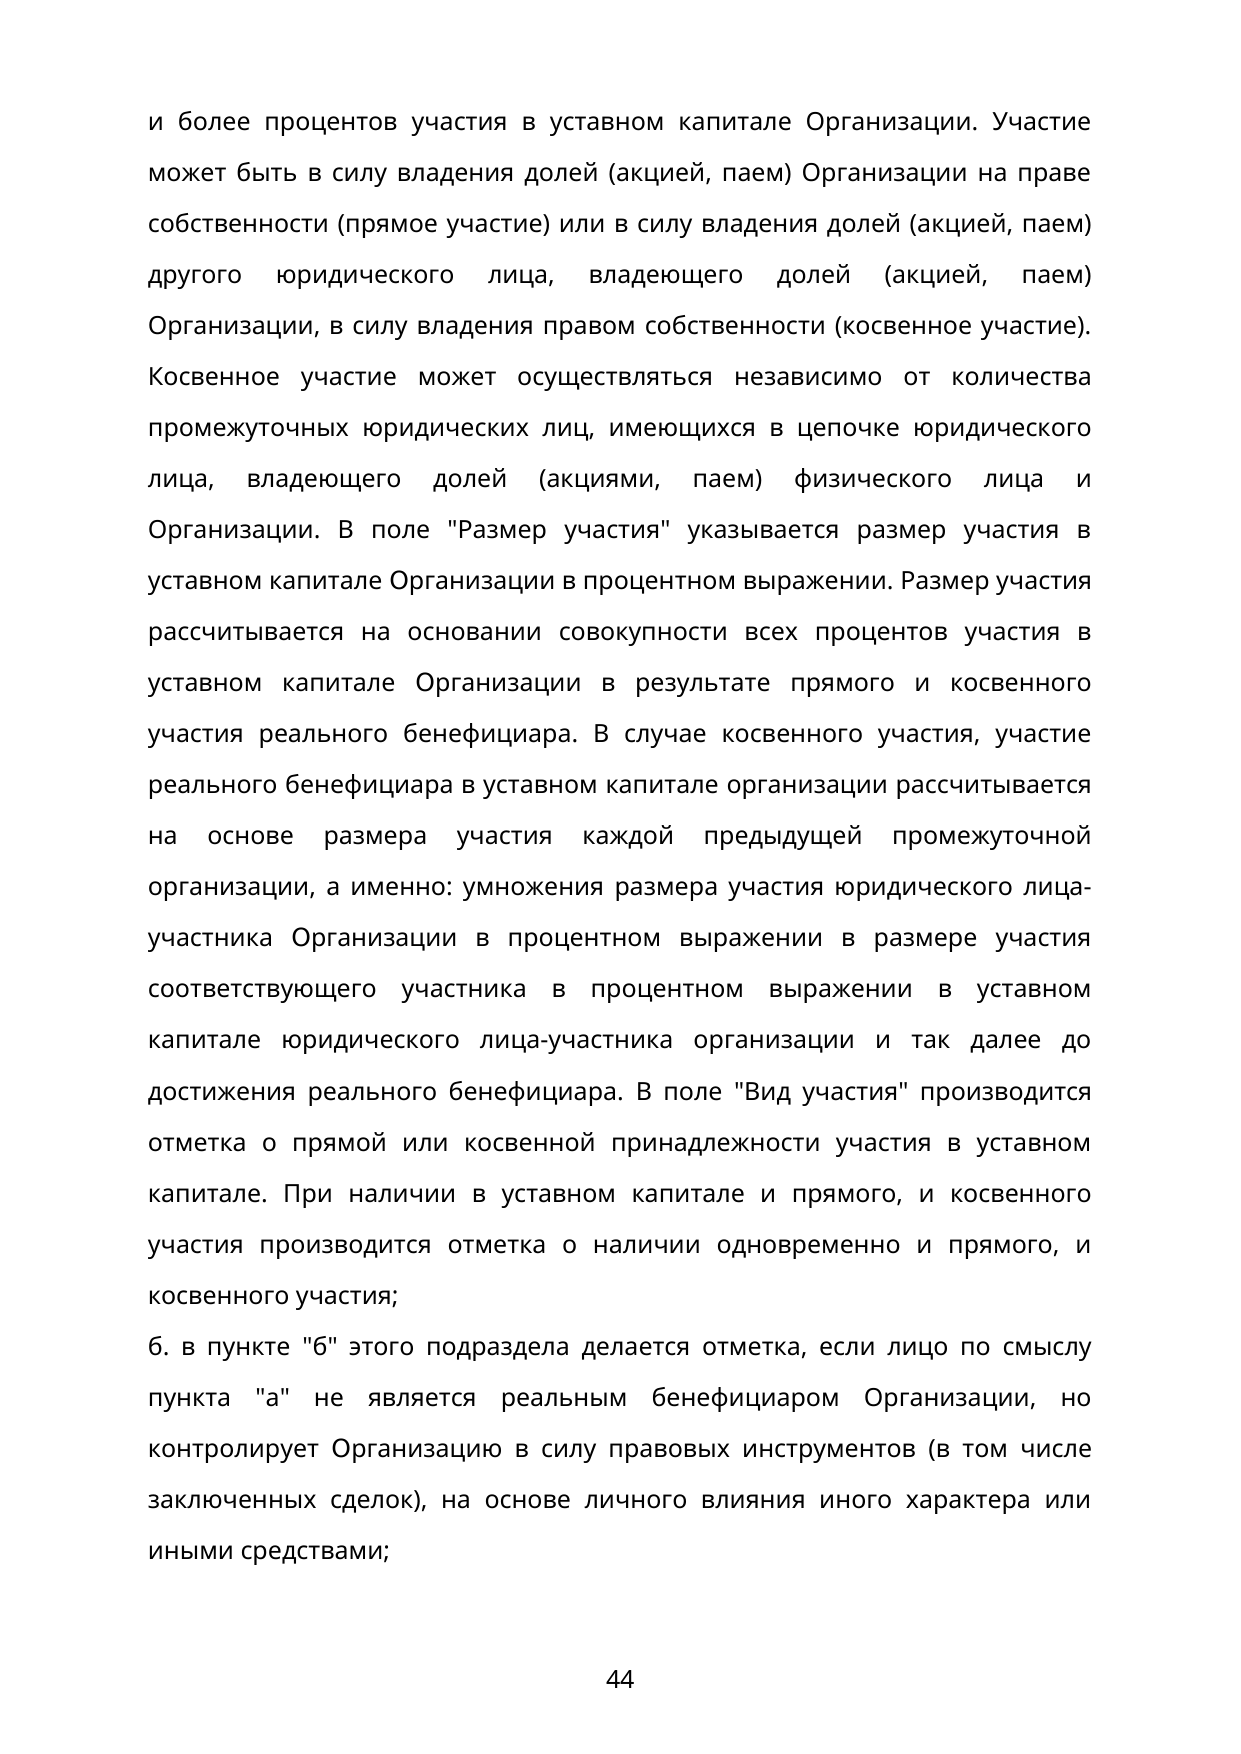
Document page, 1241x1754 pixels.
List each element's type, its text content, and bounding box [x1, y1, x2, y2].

text б. в пункте "б" этого подраздела делается отметка, если лицо по смыслу пункта "а" не является реальным бенефициаром Организации, но контролирует Օрганизацию в силу правовых инструментов (в том числе заключенных сделок), на основе личного влияния иного характера или иными средствами; [148, 1328, 1092, 1567]
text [148, 103, 1092, 1311]
